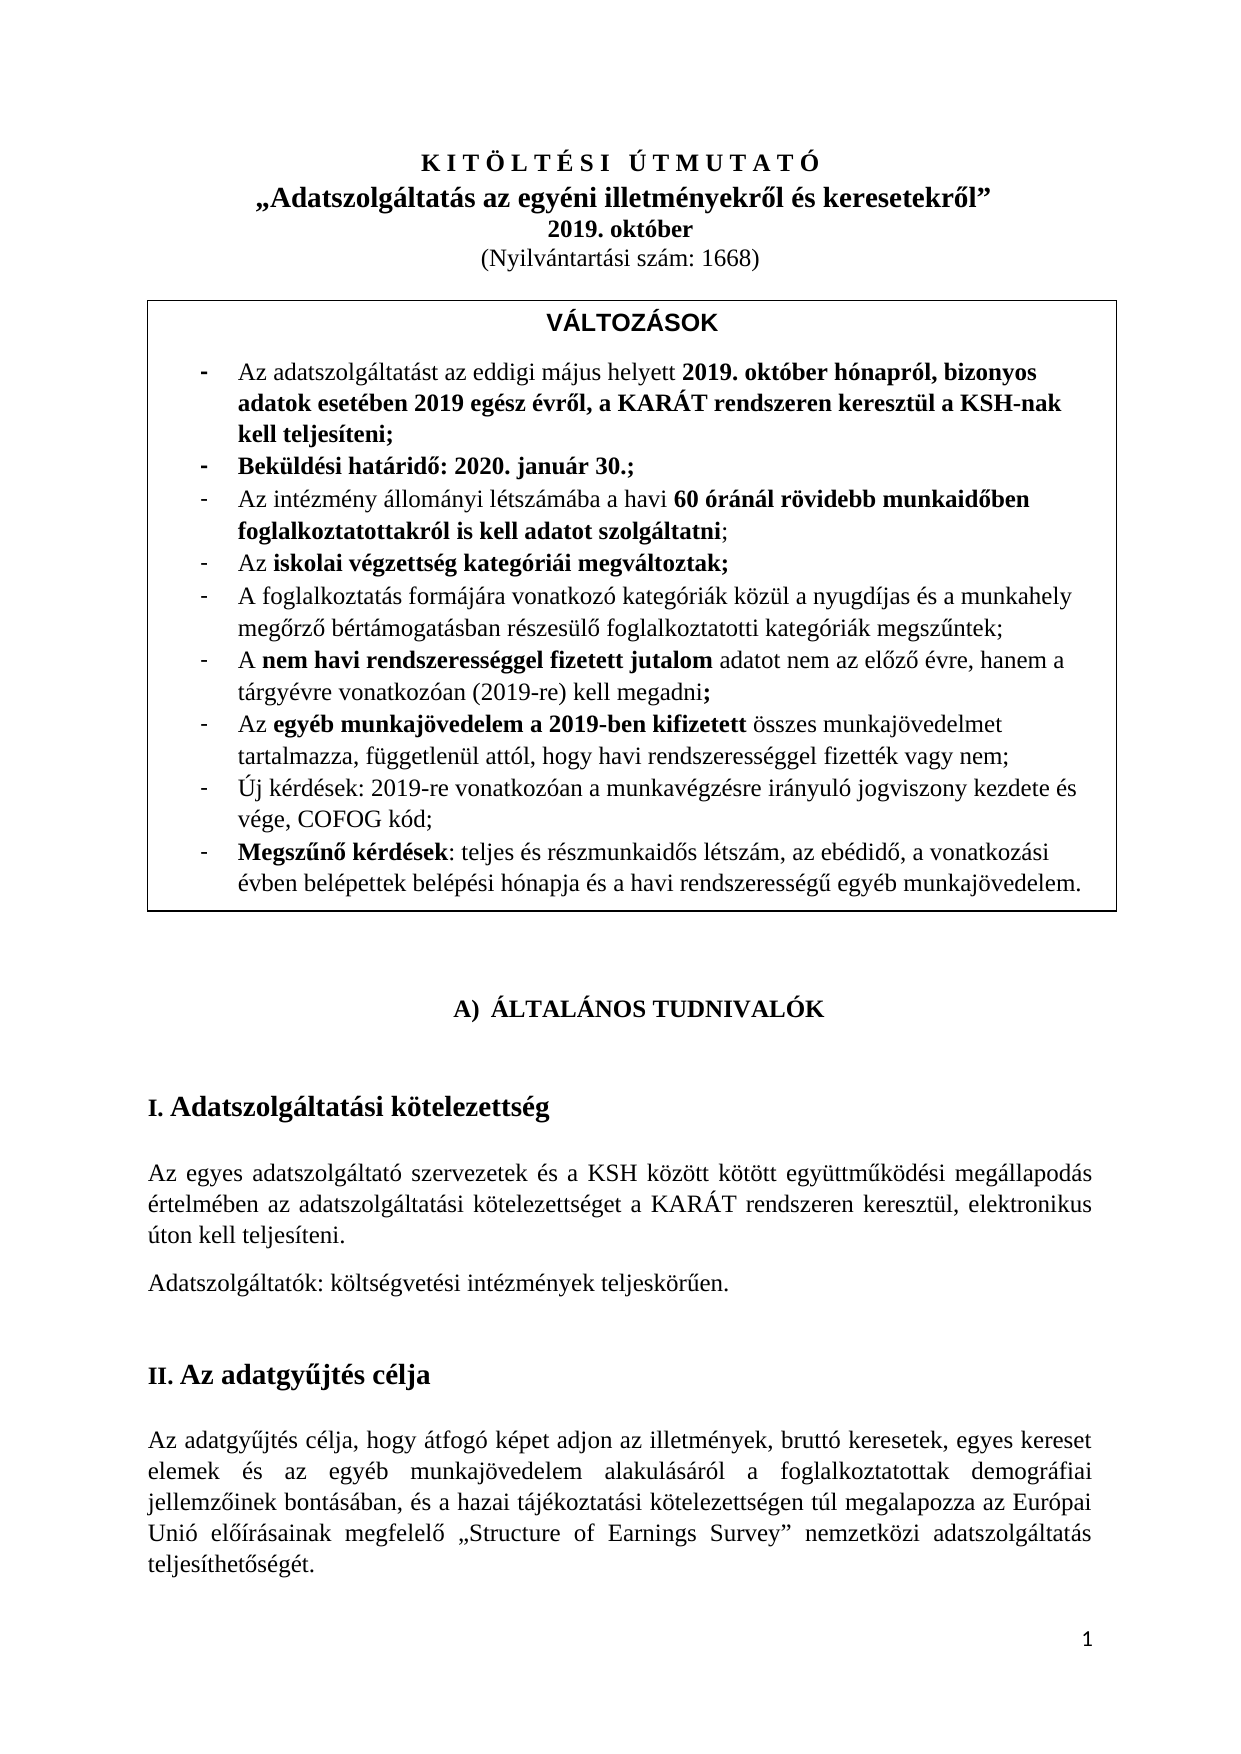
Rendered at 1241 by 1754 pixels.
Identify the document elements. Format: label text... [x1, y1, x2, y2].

subtitle II. Az adatgyűjtés célja [148, 1357, 1093, 1390]
text Az adatgyűjtés célja, hogy átfogó képet adjon az illetmények, bruttó keresetek, egyes kereset elemek és az egyéb munkajövedelem alakulásáról a foglalkoztatottak demográfiai jellemzőinek bontásában, és a hazai tájékoztatási kötelezettségen túl megalapozza az Európai Unió előírásainak megfelelő „Structure of Earnings Survey” nemzetközi adatszolgáltatás teljesíthetőségét. [148, 1425, 1093, 1578]
subtitle I. Adatszolgáltatási kötelezettség [148, 1089, 1093, 1123]
text Az egyes adatszolgáltató szervezetek és a KSH között kötött együttműködési megállapodás értelmében az adatszolgáltatási kötelezettséget a KARÁT rendszeren keresztül, elektronikus úton kell teljesíteni. [148, 1158, 1093, 1249]
text KITÖLTÉSI ÚTMUTATÓ [148, 148, 1093, 176]
text 2019. október [148, 214, 1093, 243]
list ÁLTALÁNOS TUDNIVALÓK [185, 994, 1093, 1023]
text (Nyilvántartási szám: 1668) [148, 243, 1093, 272]
text Adatszolgáltatók: költségvetési intézmények teljeskörűen. [148, 1268, 1093, 1297]
text „Adatszolgáltatás az egyéni illetményekről és keresetekről” [148, 181, 1093, 214]
